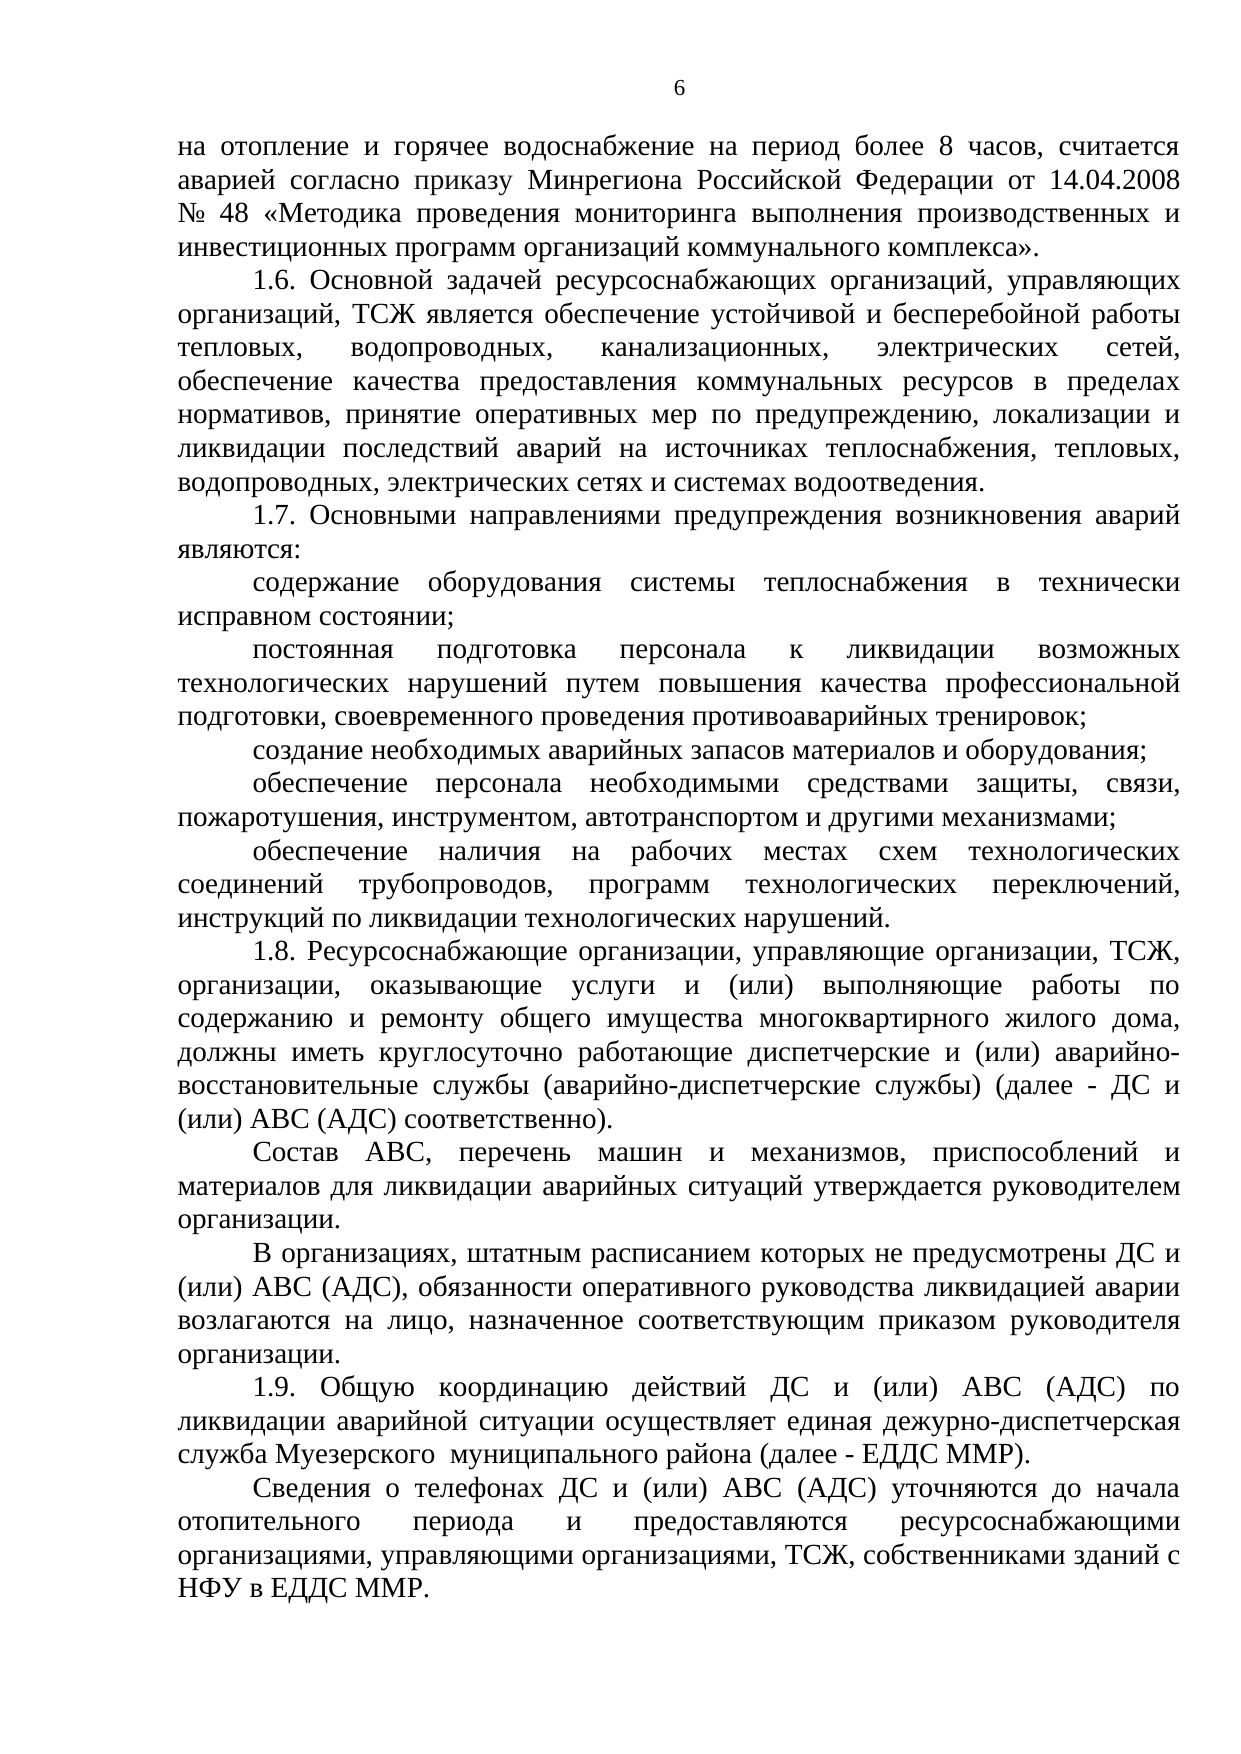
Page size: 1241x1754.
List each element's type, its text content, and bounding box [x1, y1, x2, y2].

text 1.8. Ресурсоснабжающие организации, управляющие организации, ТСЖ, организации, оказывающие услуги и (или) выполняющие работы по содержанию и ремонту общего имущества многоквартирного жилого дома, должны иметь круглосуточно работающие диспетчерские и (или) аварийно-восстановительные службы (аварийно-диспетчерские службы) (далее - ДС и (или) АВС (АДС) соответственно). [177, 933, 1181, 1134]
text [177, 128, 1181, 262]
text обеспечение персонала необходимыми средствами защиты, связи, пожаротушения, инструментом, автотранспортом и другими механизмами; [177, 766, 1181, 833]
text создание необходимых аварийных запасов материалов и оборудования; [177, 732, 1181, 766]
text обеспечение наличия на рабочих местах схем технологических соединений трубопроводов, программ технологических переключений, инструкций по ликвидации технологических нарушений. [177, 833, 1181, 933]
text 1.7. Основными направлениями предупреждения возникновения аварий являются: [177, 497, 1181, 564]
text Состав АВС, перечень машин и механизмов, приспособлений и материалов для ликвидации аварийных ситуаций утверждается руководителем организации. [177, 1134, 1181, 1235]
text 1.9. Общую координацию действий ДС и (или) АВС (АДС) по ликвидации аварийной ситуации осуществляет единая дежурно-диспетчерская служба Муезерского муниципального района (далее - ЕДДС ММР). [177, 1369, 1181, 1470]
text 1.6. Основной задачей ресурсоснабжающих организаций, управляющих организаций, ТСЖ является обеспечение устойчивой и бесперебойной работы тепловых, водопроводных, канализационных, электрических сетей, обеспечение качества предоставления коммунальных ресурсов в пределах нормативов, принятие оперативных мер по предупреждению, локализации и ликвидации последствий аварий на источниках теплоснабжения, тепловых, водопроводных, электрических сетях и системах водоотведения. [177, 262, 1181, 497]
text постоянная подготовка персонала к ликвидации возможных технологических нарушений путем повышения качества профессиональной подготовки, своевременного проведения противоаварийных тренировок; [177, 631, 1181, 732]
text Сведения о телефонах ДС и (или) АВС (АДС) уточняются до начала отопительного периода и предоставляются ресурсоснабжающими организациями, управляющими организациями, ТСЖ, собственниками зданий с НФУ в ЕДДС ММР. [177, 1470, 1181, 1604]
text содержание оборудования системы теплоснабжения в технически исправном состоянии; [177, 564, 1181, 631]
text В организациях, штатным расписанием которых не предусмотрены ДС и (или) АВС (АДС), обязанности оперативного руководства ликвидацией аварии возлагаются на лицо, назначенное соответствующим приказом руководителя организации. [177, 1235, 1181, 1369]
